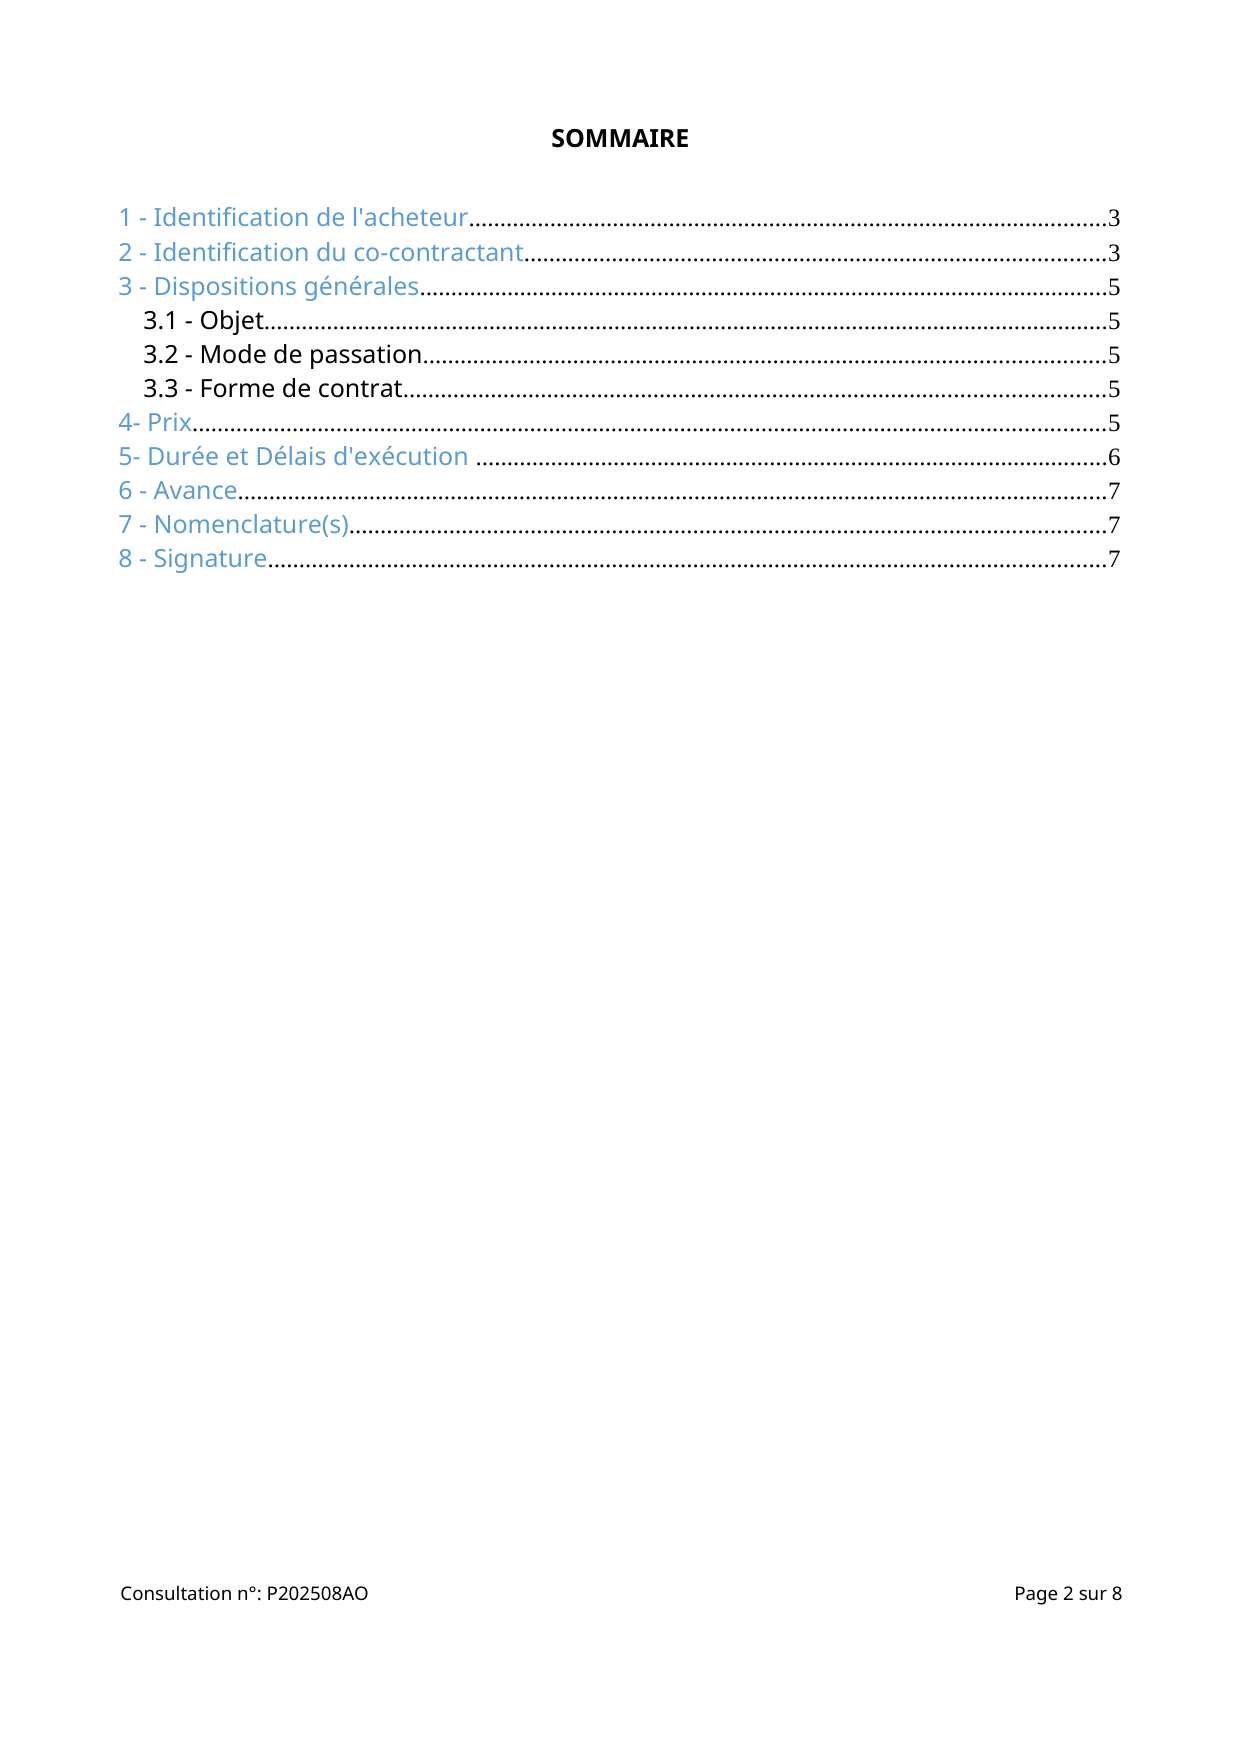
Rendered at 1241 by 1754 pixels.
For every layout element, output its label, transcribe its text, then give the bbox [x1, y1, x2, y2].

text 3.3 - Forme de contrat 5 [143, 370, 1122, 404]
text 6 - Avance 7 [118, 473, 1122, 507]
text 3.2 - Mode de passation 5 [143, 336, 1122, 370]
text 5- Durée et Délais d'exécution 6 [118, 438, 1122, 473]
text 4- Prix 5 [118, 404, 1122, 438]
text 1 - Identification de l'acheteur 3 [118, 200, 1122, 234]
text 3.1 - Objet 5 [143, 302, 1122, 336]
text 7 - Nomenclature(s) 7 [118, 507, 1122, 541]
text SOMMAIRE [120, 120, 1120, 154]
text 2 - Identification du co-contractant 3 [118, 234, 1122, 268]
text 8 - Signature 7 [118, 541, 1122, 575]
text 3 - Dispositions générales 5 [118, 268, 1122, 302]
